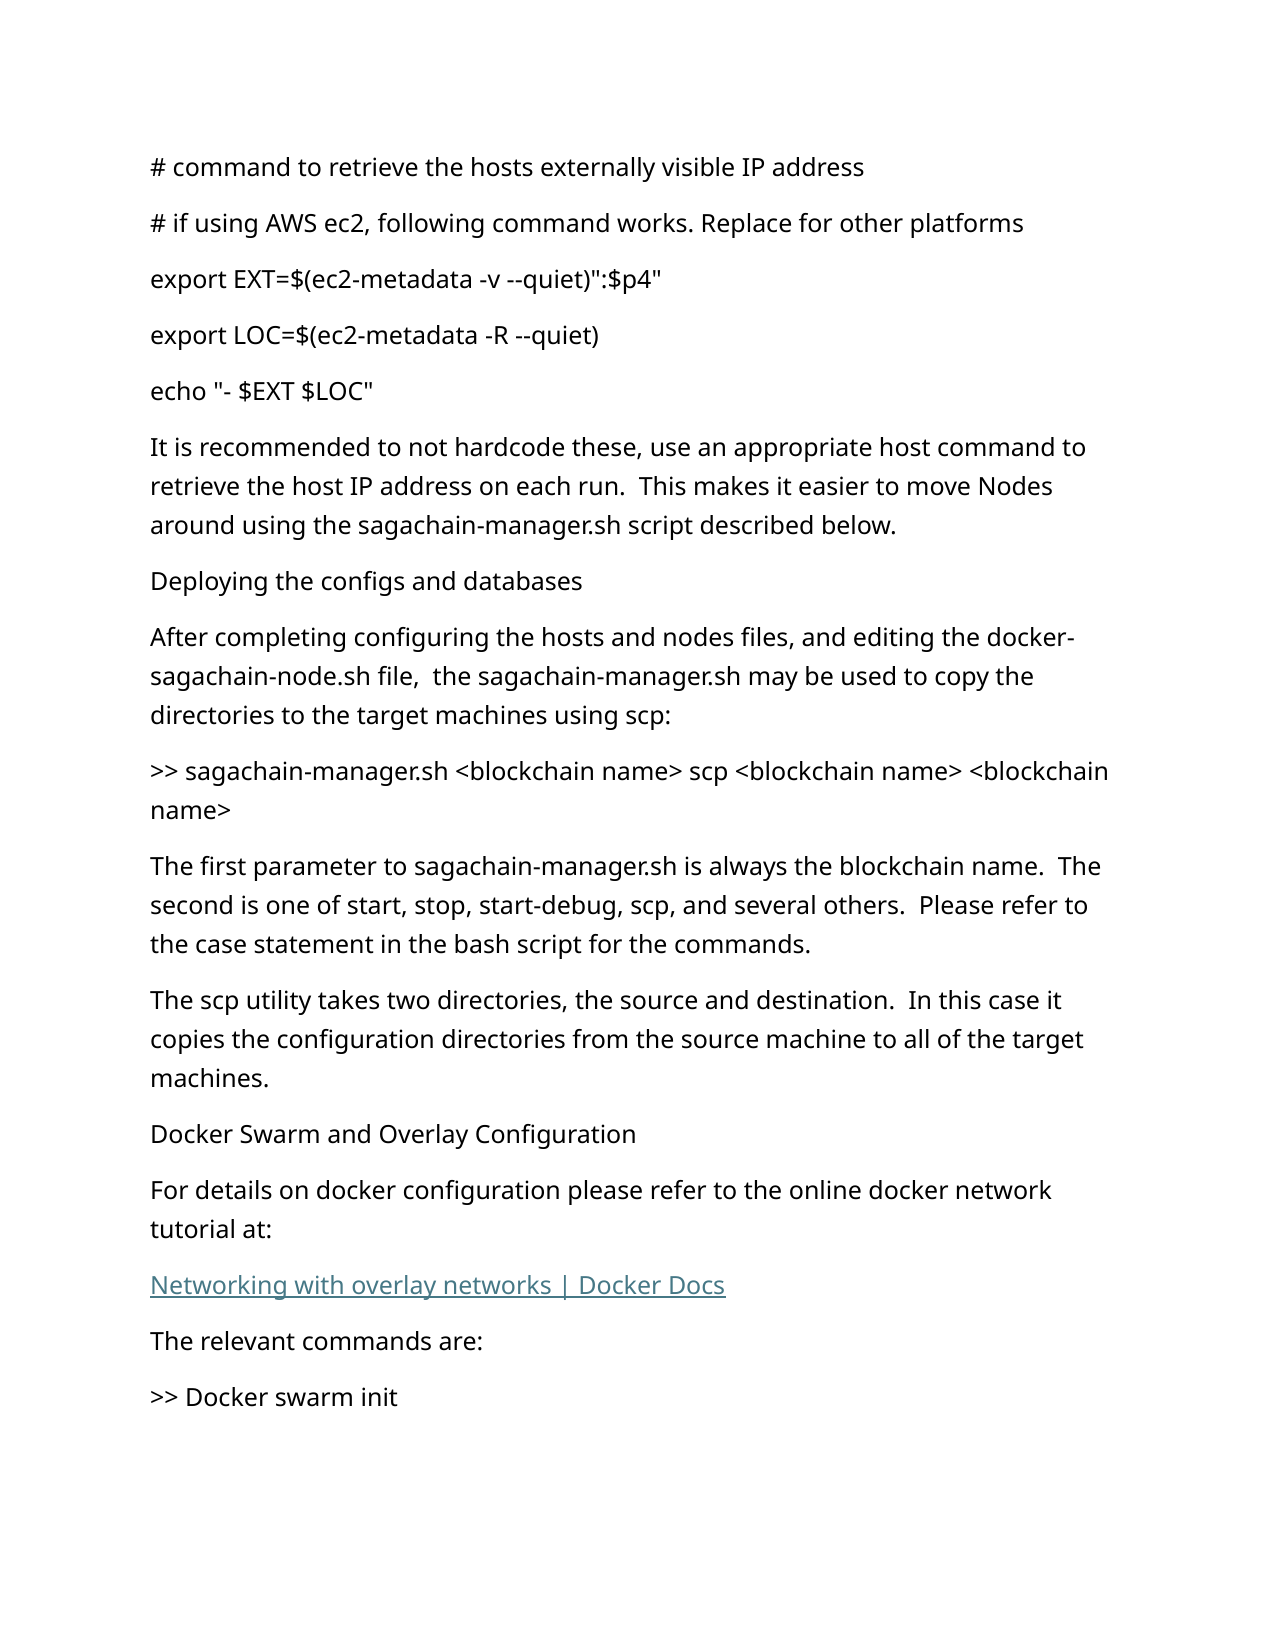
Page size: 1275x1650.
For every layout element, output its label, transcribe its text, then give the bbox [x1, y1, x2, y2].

text Networking with overlay networks | Docker Docs [150, 1267, 1125, 1302]
text The first parameter to sagachain-manager.sh is always the blockchain name. The second is one of start, stop, start-debug, scp, and several others. Please refer to the case statement in the bash script for the commands. [150, 848, 1125, 961]
text export EXT=$(ec2-metadata -v --quiet)":$p4" [150, 262, 1125, 296]
text After completing configuring the hosts and nodes files, and editing the docker-sagachain-node.sh file, the sagachain-manager.sh may be used to copy the directories to the target machines using scp: [150, 619, 1125, 732]
text # if using AWS ec2, following command works. Replace for other platforms [150, 206, 1125, 240]
text It is recommended to not hardcode these, use an appropriate host command to retrieve the host IP address on each run. This makes it easier to move Nodes around using the sagachain-manager.sh script described below. [150, 429, 1125, 542]
text echo "- $EXT $LOC" [150, 373, 1125, 407]
text The relevant commands are: [150, 1323, 1125, 1357]
text >> Docker swarm init [150, 1379, 1125, 1413]
text Docker Swarm and Overlay Configuration [150, 1117, 1125, 1151]
text export LOC=$(ec2-metadata -R --quiet) [150, 317, 1125, 352]
text # command to retrieve the hosts externally visible IP address [150, 150, 1125, 184]
text For details on docker configuration please refer to the online docker network tutorial at: [150, 1172, 1125, 1246]
text The scp utility takes two directories, the source and destination. In this case it copies the configuration directories from the source machine to all of the target machines. [150, 982, 1125, 1095]
text >> sagachain-manager.sh <blockchain name> scp <blockchain name> <blockchain name> [150, 753, 1125, 827]
text Deploying the configs and databases [150, 563, 1125, 597]
